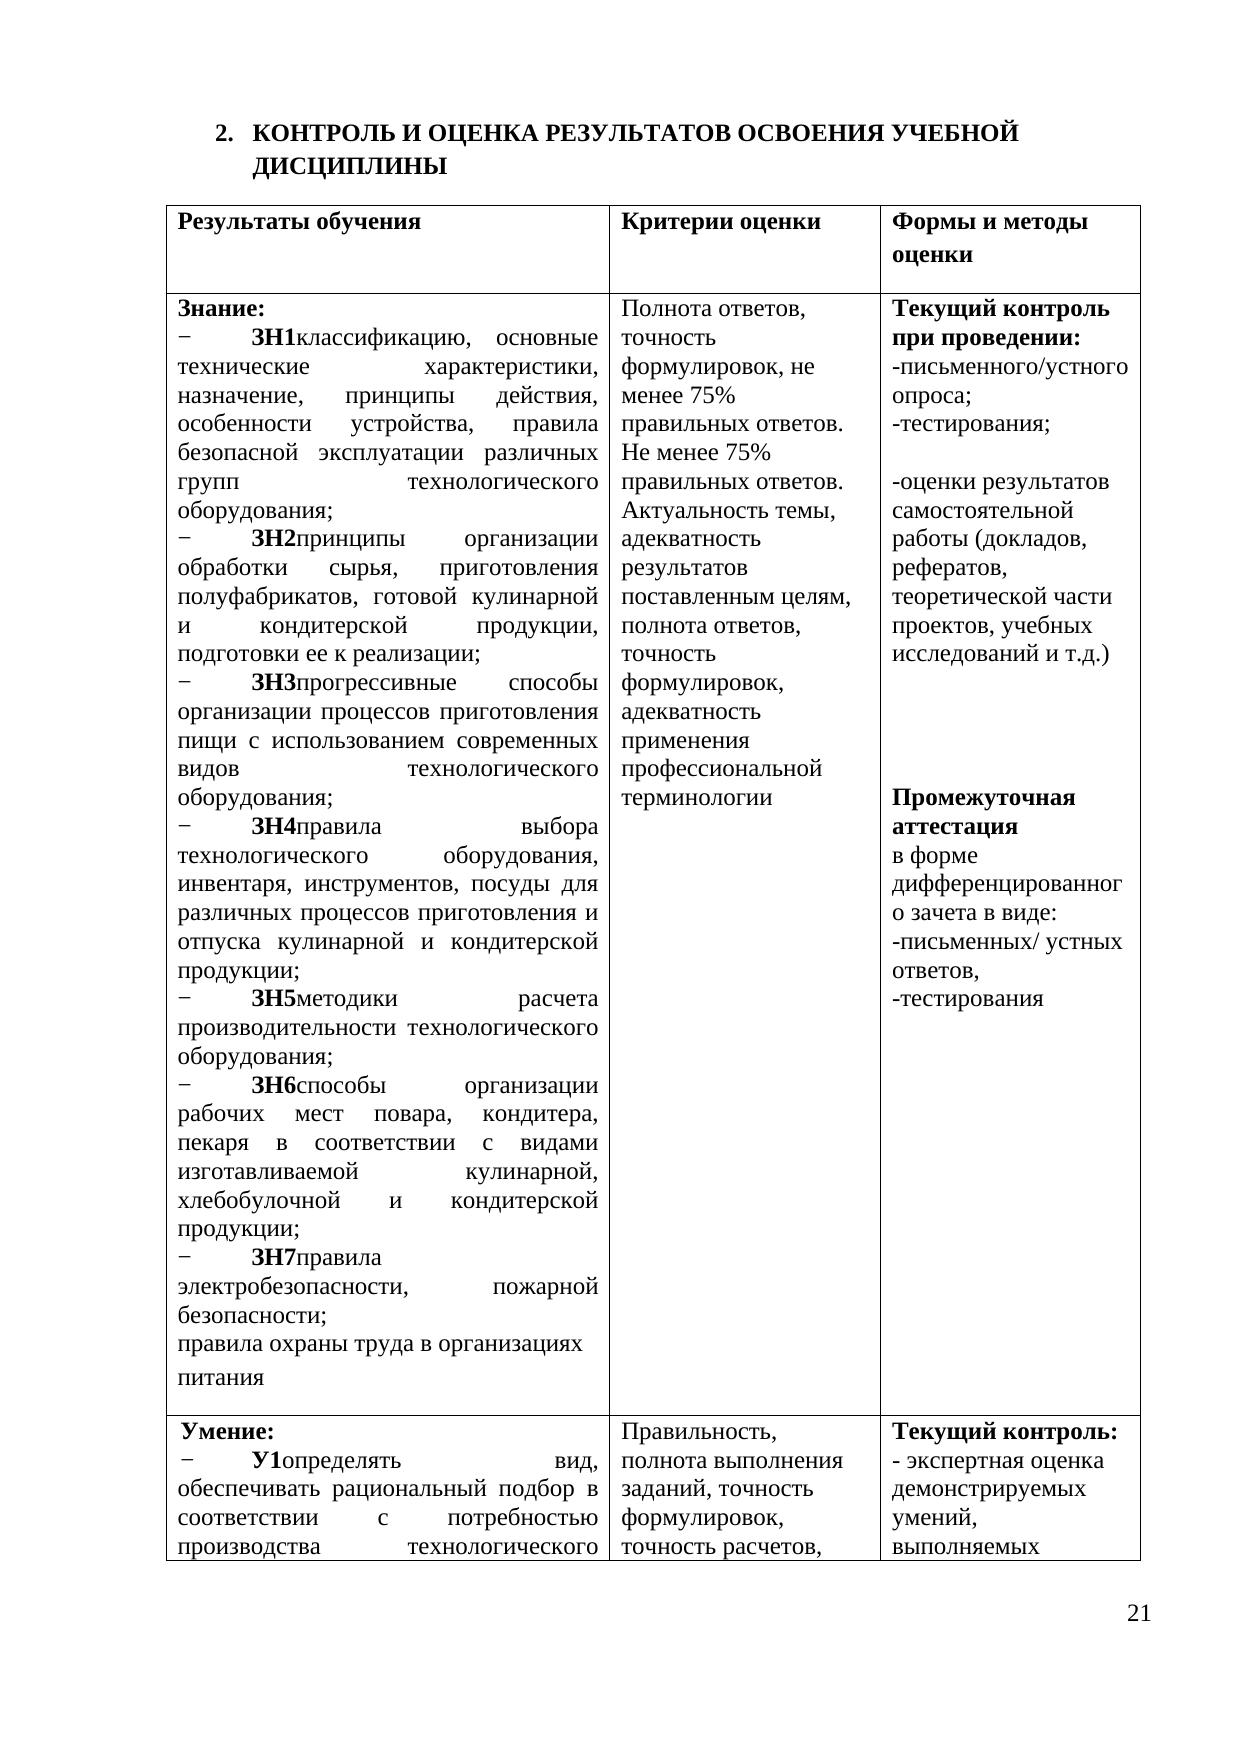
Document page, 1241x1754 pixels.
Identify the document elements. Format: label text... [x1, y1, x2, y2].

table_cell Знание: ЗН1классификацию, основные технические характеристики, назначение, принципы действия, особенности устройства, правила безопасной эксплуатации различных групп технологического оборудования; ЗН2принципы организации обработки сырья, приготовления полуфабрикатов, готовой кулинарной и кондитерской продукции, подготовки ее к реализации; ЗН3прогрессивные способы организации процессов приготовления пищи с использованием современных видов технологического оборудования; ЗН4правила выбора технологического оборудования, инвентаря, инструментов, посуды для различных процессов приготовления и отпуска кулинарной и кондитерской продукции; ЗН5методики расчета производительности технологического оборудования; ЗН6способы организации рабочих мест повара, кондитера, пекаря в соответствии с видами изготавливаемой кулинарной, хлебобулочной и кондитерской продукции; ЗН7правила электробезопасности, пожарной безопасности; правила охраны труда в организациях питания [167, 294, 609, 1415]
table_cell Текущий контроль при проведении: -письменного/устного опроса; -тестирования; -оценки результатов самостоятельной работы (докладов, рефератов, теоретической части проектов, учебных исследований и т.д.) Промежуточная аттестация в форме дифференцированного зачета в виде: -письменных/ устных ответов, -тестирования [881, 294, 1140, 1415]
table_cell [881, 1416, 1140, 1560]
list КОНТРОЛЬ И ОЦЕНКА РЕЗУЛЬТАТОВ ОСВОЕНИЯ УЧЕБНОЙ ДИСЦИПЛИНЫ [215, 118, 1152, 180]
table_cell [167, 1416, 609, 1560]
table_header Критерии оценки [610, 206, 880, 292]
table_header Результаты обучения [167, 206, 609, 292]
table_header Формы и методы оценки [881, 206, 1140, 292]
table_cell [610, 1416, 880, 1560]
table_cell Полнота ответов, точность формулировок, не менее 75% правильных ответов. Не менее 75% правильных ответов. Актуальность темы, адекватность результатов поставленным целям, полнота ответов, точность формулировок, адекватность применения профессиональной терминологии [610, 294, 880, 1415]
